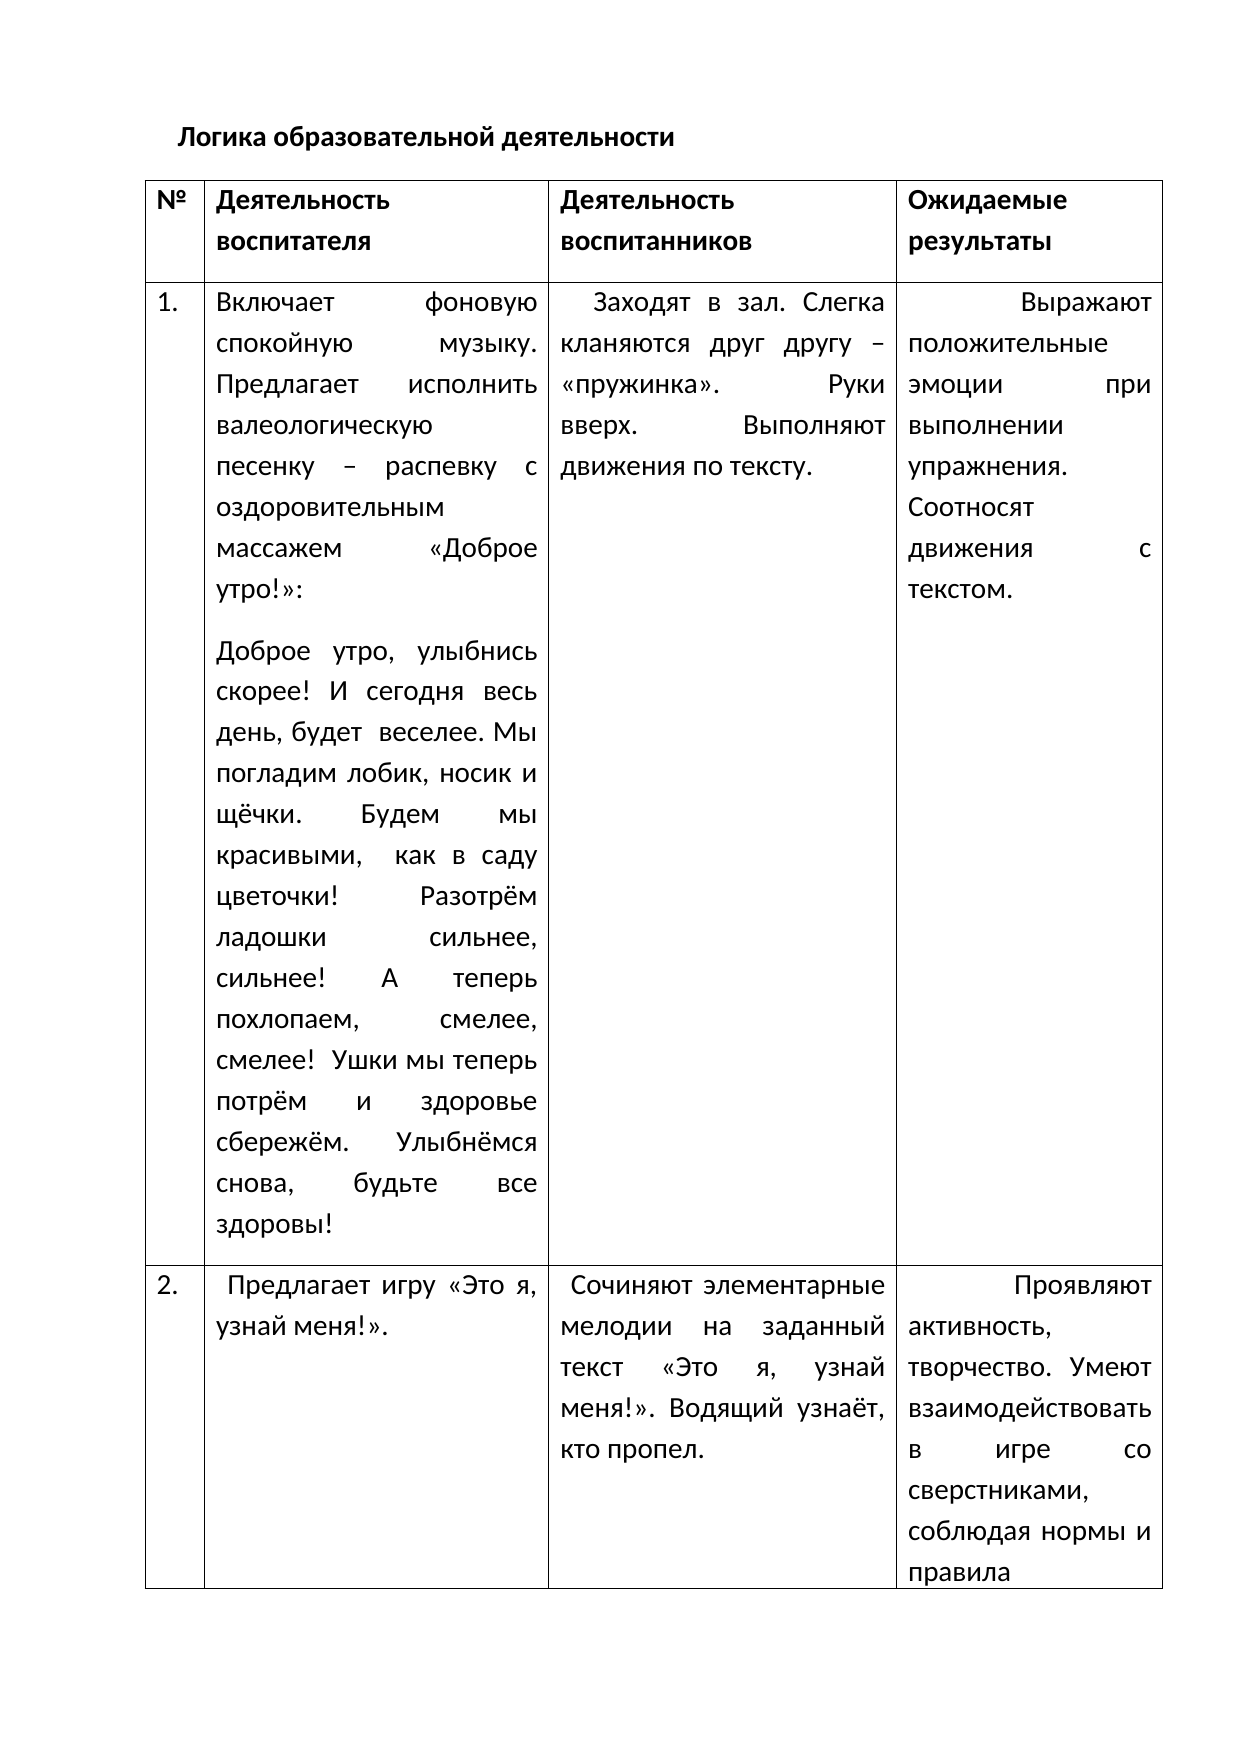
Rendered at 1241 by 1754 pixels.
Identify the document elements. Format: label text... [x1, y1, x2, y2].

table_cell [549, 1266, 896, 1588]
table_cell Заходят в зал. Слегка кланяются друг другу – «пружинка». Руки вверх. Выполняют движения по тексту. [549, 283, 896, 1265]
table_header Деятельность воспитанников [549, 181, 896, 282]
text Логика образовательной деятельности [177, 118, 1152, 154]
table_header № [146, 181, 204, 282]
table_cell 1. [146, 283, 204, 1265]
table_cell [897, 1266, 1162, 1588]
table_header Деятельность воспитателя [205, 181, 548, 282]
table_cell 2. [146, 1266, 204, 1588]
table_header Ожидаемые результаты [897, 181, 1162, 282]
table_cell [205, 1266, 548, 1588]
table_cell Включает фоновую спокойную музыку. Предлагает исполнить валеологическую песенку – распевку с оздоровительным массажем «Доброе утро!»: Доброе утро, улыбнись скорее! И сегодня весь день, будет веселее. Мы погладим лобик, носик и щёчки. Будем мы красивыми, как в саду цветочки! Разотрём ладошки сильнее, сильнее! А теперь похлопаем, смелее, смелее! Ушки мы теперь потрём и здоровье сбережём. Улыбнёмся снова, будьте все здоровы! [205, 283, 548, 1265]
table_cell Выражают положительные эмоции при выполнении упражнения. Соотносят движения с текстом. [897, 283, 1162, 1265]
